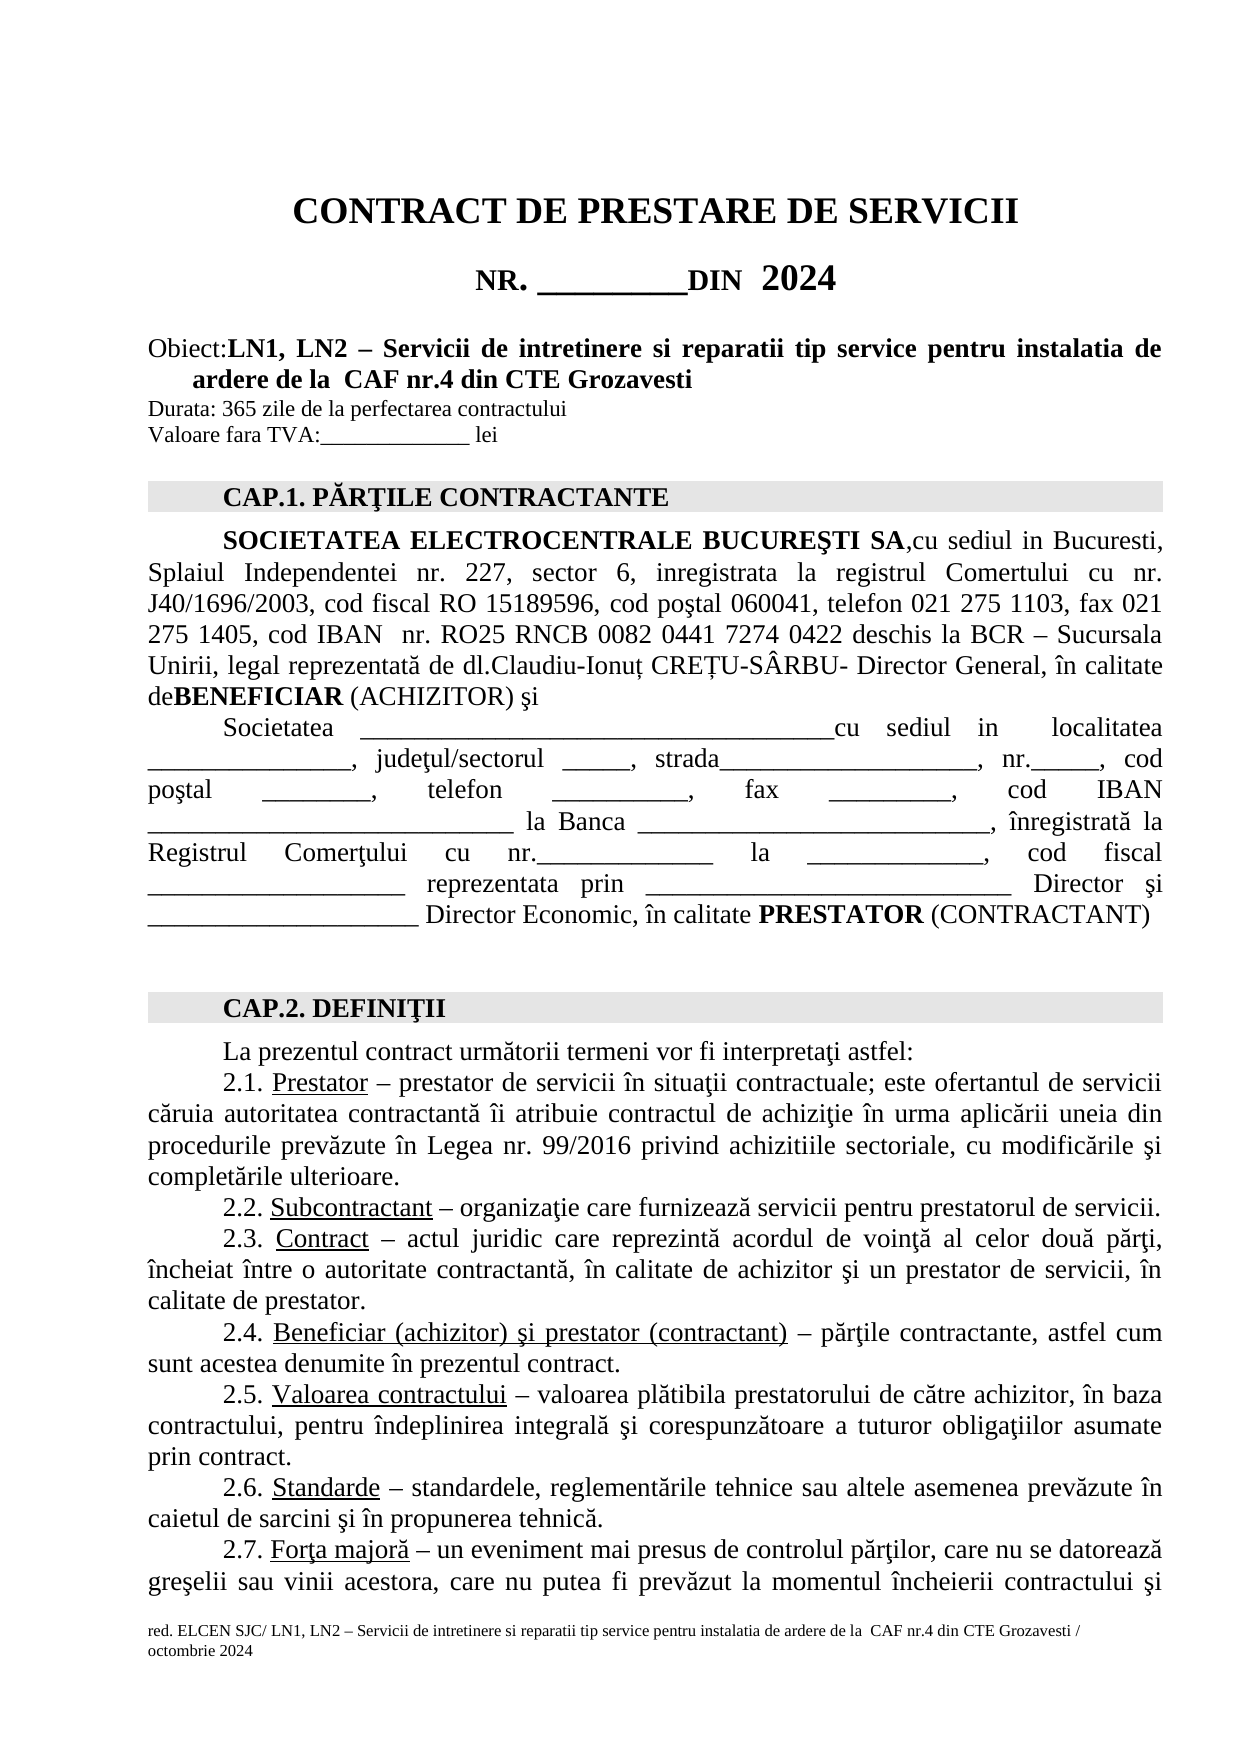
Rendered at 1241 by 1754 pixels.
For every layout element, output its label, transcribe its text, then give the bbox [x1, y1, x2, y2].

text Valoare fara TVA:_____________ lei [148, 421, 1163, 447]
text nr. ________din 2024 [148, 256, 1163, 299]
text CONTRACT DE PRESTARE DE SERVICII [148, 188, 1163, 232]
text 2.2. Subcontractant – organizaţie care furnizează servicii pentru prestatorul de servicii. [148, 1191, 1163, 1222]
subtitle CAP.1. PĂRŢILE CONTRACTANTE [148, 481, 1163, 512]
text Durata: 365 zile de la perfectarea contractului [148, 394, 1163, 421]
text 2.3. Contract – actul juridic care reprezintă acordul de voinţă al celor două părţi, încheiat între o autoritate contractantă, în calitate de achizitor şi un prestator de servicii, în calitate de prestator. [148, 1222, 1163, 1316]
text Obiect:LN1, LN2 – Servicii de intretinere si reparatii tip service pentru instalatia de ardere de la CAF nr.4 din CTE Grozavesti [148, 332, 1163, 394]
subtitle CAP.2. DEFINIŢII [148, 992, 1163, 1023]
text 2.5. Valoarea contractului – valoarea plătibila prestatorului de către achizitor, în baza contractului, pentru îndeplinirea integrală şi corespunzătoare a tuturor obligaţiilor asumate prin contract. [148, 1378, 1163, 1471]
text 2.1. Prestator – prestator de servicii în situaţii contractuale; este ofertantul de servicii căruia autoritatea contractantă îi atribuie contractul de achiziţie în urma aplicării uneia din procedurile prevăzute în Legea nr. 99/2016 privind achizitiile sectoriale, cu modificările şi completările ulterioare. [148, 1066, 1163, 1191]
text La prezentul contract următorii termeni vor fi interpretaţi astfel: [148, 1035, 1163, 1066]
text SOCIETATEA ELECTROCENTRALE BUCUREŞTI SA,cu sediul in Bucuresti, Splaiul Independentei nr. 227, sector 6, inregistrata la registrul Comertului cu nr. J40/1696/2003, cod fiscal RO 15189596, cod poştal 060041, telefon 021 275 1103, fax 021 275 1405, cod IBAN nr. RO25 RNCB 0082 0441 7274 0422 deschis la BCR – Sucursala Unirii, legal reprezentată de dl.Claudiu-Ionuț CREȚU-SÂRBU- Director General, în calitate deBENEFICIAR (ACHIZITOR) şi [148, 524, 1163, 711]
text 2.6. Standarde – standardele, reglementările tehnice sau altele asemenea prevăzute în caietul de sarcini şi în propunerea tehnică. [148, 1471, 1163, 1534]
text 2.4. Beneficiar (achizitor) şi prestator (contractant) – părţile contractante, astfel cum sunt acestea denumite în prezentul contract. [148, 1316, 1163, 1378]
text Societatea ___________________________________cu sediul in localitatea _______________, judeţul/sectorul _____, strada___________________, nr._____, cod poştal ________, telefon __________, fax _________, cod IBAN ___________________________ la Banca __________________________, înregistrată la Registrul Comerţului cu nr._____________ la _____________, cod fiscal ___________________ reprezentata prin ___________________________ Director şi ____________________ Director Economic, în calitate PRESTATOR (CONTRACTANT) [148, 711, 1163, 929]
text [148, 1534, 1163, 1596]
